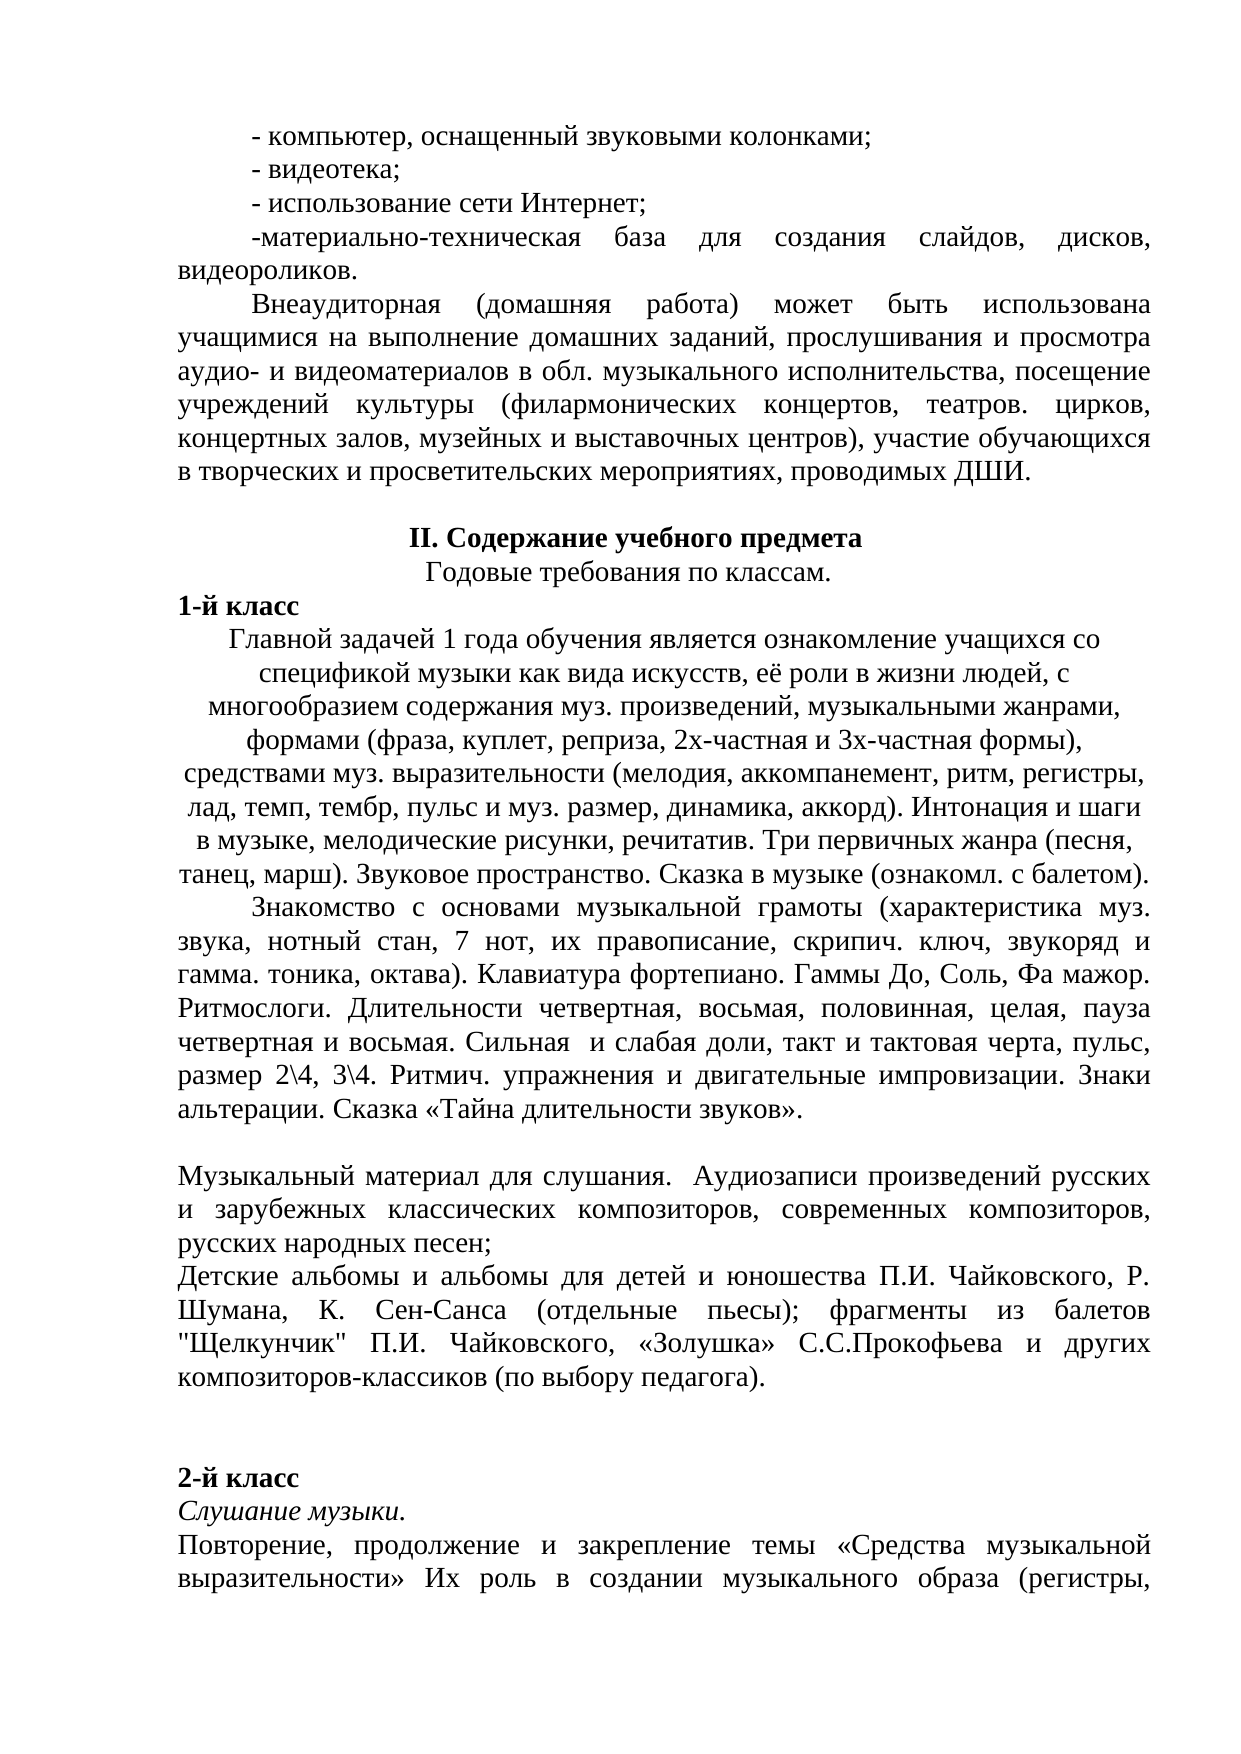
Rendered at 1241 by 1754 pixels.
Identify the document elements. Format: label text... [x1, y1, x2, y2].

text 1-й класс [177, 588, 1152, 621]
text II. Содержание учебного предмета [365, 521, 1152, 554]
text Знакомство с основами музыкальной грамоты (характеристика муз. звука, нотный стан, 7 нот, их правописание, скрипич. ключ, звукоряд и гамма. тоника, октава). Клавиатура фортепиано. Гаммы До, Соль, Фа мажор. Ритмослоги. Длительности четвертная, восьмая, половинная, целая, пауза четвертная и восьмая. Сильная и слабая доли, такт и тактовая черта, пульс, размер 2\4, 3\4. Ритмич. упражнения и двигательные импровизации. Знаки альтерации. Сказка «Тайна длительности звуков». [177, 889, 1152, 1124]
text Детские альбомы и альбомы для детей и юношества П.И. Чайковского, Р. Шумана, К. Сен-Санса (отдельные пьесы); фрагменты из балетов "Щелкунчик" П.И. Чайковского, «Золушка» С.С.Прокофьева и других композиторов-классиков (по выбору педагога). [177, 1258, 1152, 1393]
text - использование сети Интернет; [177, 185, 1152, 219]
text - компьютер, оснащенный звуковыми колонками; [177, 118, 1152, 152]
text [177, 1527, 1152, 1594]
text -материально-техническая база для создания слайдов, дисков, видеороликов. [177, 219, 1152, 286]
text Годовые требования по классам. [177, 554, 1152, 588]
text Музыкальный материал для слушания. Аудиозаписи произведений русских и зарубежных классических композиторов, современных композиторов, русских народных песен; [177, 1158, 1152, 1258]
text Главной задачей 1 года обучения является ознакомление учащихся со спецификой музыки как вида искусств, её роли в жизни людей, с многообразием содержания муз. произведений, музыкальными жанрами, формами (фраза, куплет, реприза, 2х-частная и 3х-частная формы), средствами муз. выразительности (мелодия, аккомпанемент, ритм, регистры, лад, темп, тембр, пульс и муз. размер, динамика, аккорд). Интонация и шаги в музыке, мелодические рисунки, речитатив. Три первичных жанра (песня, танец, марш). Звуковое пространство. Сказка в музыке (ознакомл. с балетом). [177, 621, 1152, 889]
text - видеотека; [177, 152, 1152, 185]
text 2-й класс [177, 1460, 1152, 1493]
text Слушание музыки. [177, 1493, 1152, 1527]
text Внеаудиторная (домашняя работа) может быть использована учащимися на выполнение домашних заданий, прослушивания и просмотра аудио- и видеоматериалов в обл. музыкального исполнительства, посещение учреждений культуры (филармонических концертов, театров. цирков, концертных залов, музейных и выставочных центров), участие обучающихся в творческих и просветительских мероприятиях, проводимых ДШИ. [177, 286, 1152, 487]
